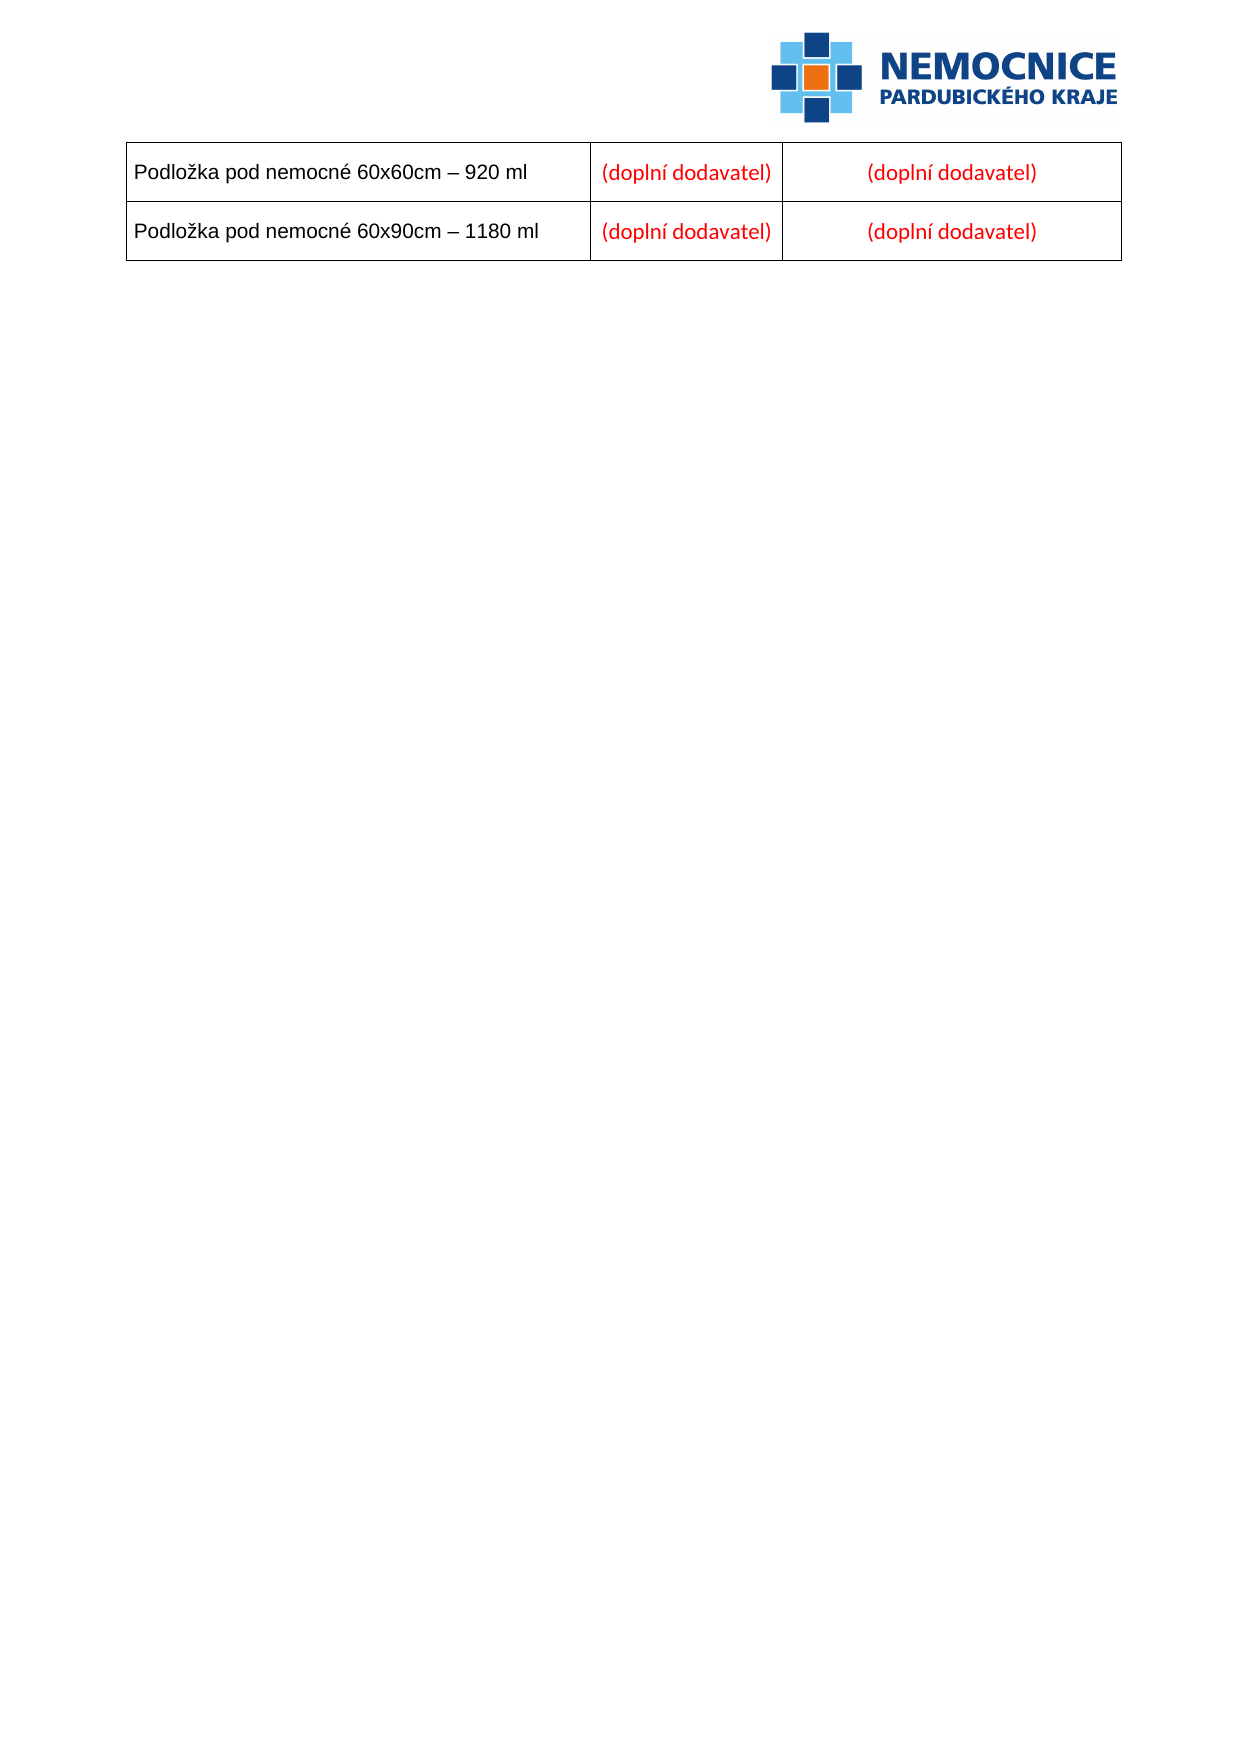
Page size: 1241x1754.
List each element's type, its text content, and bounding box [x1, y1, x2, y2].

table_cell Podložka pod nemocné 60x90cm – 1180 ml [127, 202, 590, 260]
table_cell (doplní dodavatel) [783, 143, 1121, 201]
table_cell Podložka pod nemocné 60x60cm – 920 ml [127, 143, 590, 201]
table_cell (doplní dodavatel) [591, 202, 782, 260]
table_cell (doplní dodavatel) [591, 143, 782, 201]
picture [770, 31, 1117, 124]
table_cell (doplní dodavatel) [783, 202, 1121, 260]
